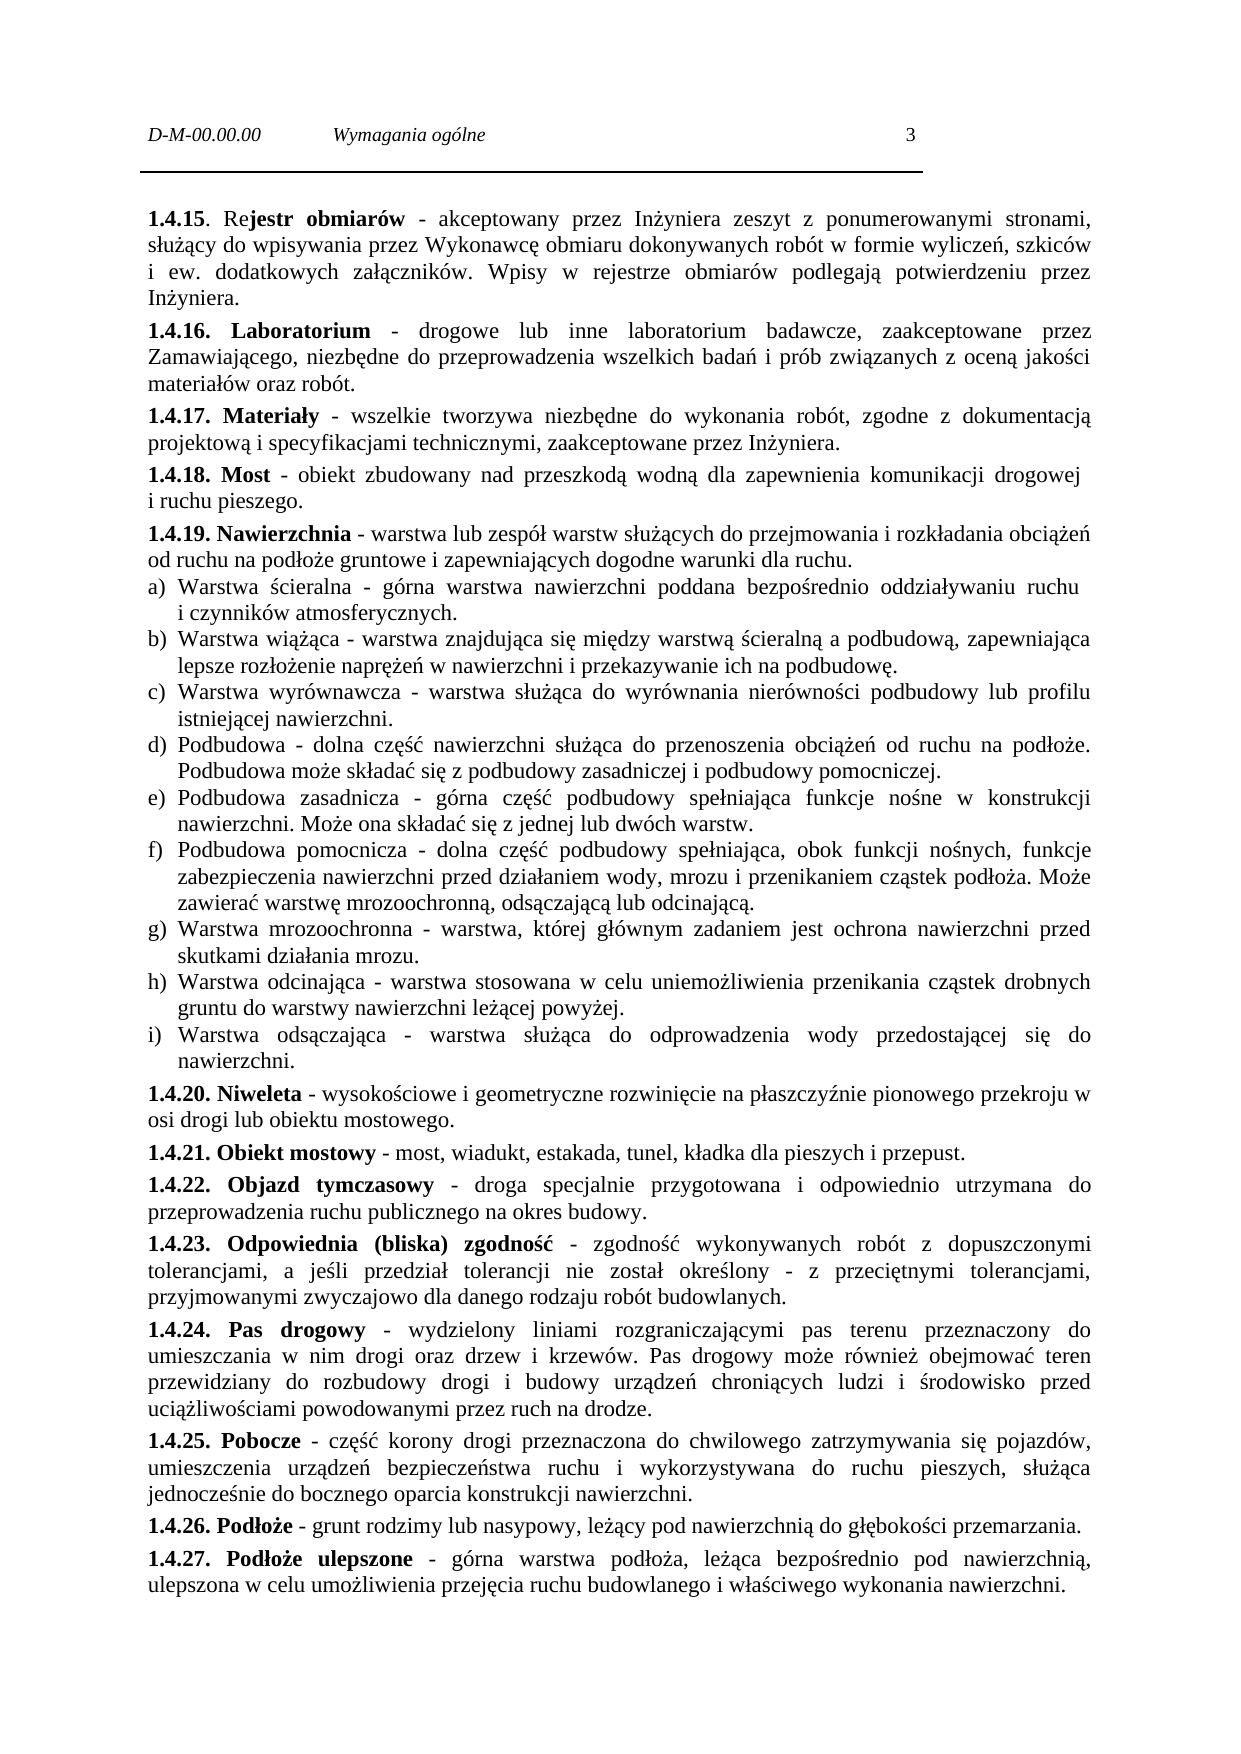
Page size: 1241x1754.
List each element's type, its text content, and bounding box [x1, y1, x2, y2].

list Warstwa mrozoochronna - warstwa, której głównym zadaniem jest ochrona nawierzchni przed skutkami działania mrozu. [148, 915, 1092, 968]
text 1.4.24. Pas drogowy - wydzielony liniami rozgraniczającymi pas terenu przeznaczony do umieszczania w nim drogi oraz drzew i krzewów. Pas drogowy może również obejmować teren przewidziany do rozbudowy drogi i budowy urządzeń chroniących ludzi i środowisko przed uciążliwościami powodowanymi przez ruch na drodze. [148, 1316, 1092, 1421]
text 1.4.21. Obiekt mostowy - most, wiadukt, estakada, tunel, kładka dla pieszych i przepust. [148, 1139, 1092, 1165]
text 1.4.19. Nawierzchnia - warstwa lub zespół warstw służących do przejmowania i rozkładania obciążeń od ruchu na podłoże gruntowe i zapewniających dogodne warunki dla ruchu. [148, 520, 1092, 573]
list Warstwa wyrównawcza - warstwa służąca do wyrównania nierówności podbudowy lub profilu istniejącej nawierzchni. [148, 678, 1092, 731]
text 1.4.23. Odpowiednia (bliska) zgodność - zgodność wykonywanych robót z dopuszczonymi tolerancjami, a jeśli przedział tolerancji nie został określony - z przeciętnymi tolerancjami, przyjmowanymi zwyczajowo dla danego rodzaju robót budowlanych. [148, 1230, 1092, 1309]
list Podbudowa zasadnicza - górna część podbudowy spełniająca funkcje nośne w konstrukcji nawierzchni. Może ona składać się z jednej lub dwóch warstw. [148, 784, 1092, 836]
list Warstwa odcinająca - warstwa stosowana w celu uniemożliwienia przenikania cząstek drobnych gruntu do warstwy nawierzchni leżącej powyżej. [148, 968, 1092, 1021]
text 1.4.20. Niweleta - wysokościowe i geometryczne rozwinięcie na płaszczyźnie pionowego przekroju w osi drogi lub obiektu mostowego. [148, 1080, 1092, 1132]
text 1.4.27. Podłoże ulepszone - górna warstwa podłoża, leżąca bezpośrednio pod nawierzchnią, ulepszona w celu umożliwienia przejęcia ruchu budowlanego i właściwego wykonania nawierzchni. [148, 1545, 1092, 1598]
text 1.4.18. Most - obiekt zbudowany nad przeszkodą wodną dla zapewnienia komunikacji drogowej i ruchu pieszego. [148, 461, 1092, 514]
text 1.4.15. Rejestr obmiarów - akceptowany przez Inżyniera zeszyt z ponumerowanymi stronami, służący do wpisywania przez Wykonawcę obmiaru dokonywanych robót w formie wyliczeń, szkiców i ew. dodatkowych załączników. Wpisy w rejestrze obmiarów podlegają potwierdzeniu przez Inżyniera. [148, 205, 1092, 311]
text 1.4.25. Pobocze - część korony drogi przeznaczona do chwilowego zatrzymywania się pojazdów, umieszczenia urządzeń bezpieczeństwa ruchu i wykorzystywana do ruchu pieszych, służąca jednocześnie do bocznego oparcia konstrukcji nawierzchni. [148, 1427, 1092, 1506]
text 1.4.16. Laboratorium - drogowe lub inne laboratorium badawcze, zaakceptowane przez Zamawiającego, niezbędne do przeprowadzenia wszelkich badań i prób związanych z oceną jakości materiałów oraz robót. [148, 317, 1092, 396]
text 1.4.22. Objazd tymczasowy - droga specjalnie przygotowana i odpowiednio utrzymana do przeprowadzenia ruchu publicznego na okres budowy. [148, 1171, 1092, 1224]
list Warstwa wiążąca - warstwa znajdująca się między warstwą ścieralną a podbudową, zapewniająca lepsze rozłożenie naprężeń w nawierzchni i przekazywanie ich na podbudowę. [148, 626, 1092, 678]
list Warstwa odsączająca - warstwa służąca do odprowadzenia wody przedostającej się do nawierzchni. [148, 1021, 1092, 1073]
list Podbudowa - dolna część nawierzchni służąca do przenoszenia obciążeń od ruchu na podłoże. Podbudowa może składać się z podbudowy zasadniczej i podbudowy pomocniczej. [148, 731, 1092, 784]
list Warstwa ścieralna - górna warstwa nawierzchni poddana bezpośrednio oddziaływaniu ruchu i czynników atmosferycznych. [148, 573, 1092, 626]
list Podbudowa pomocnicza - dolna część podbudowy spełniająca, obok funkcji nośnych, funkcje zabezpieczenia nawierzchni przed działaniem wody, mrozu i przenikaniem cząstek podłoża. Może zawierać warstwę mrozoochronną, odsączającą lub odcinającą. [148, 836, 1092, 915]
text 1.4.26. Podłoże - grunt rodzimy lub nasypowy, leżący pod nawierzchnią do głębokości przemarzania. [148, 1513, 1092, 1539]
text 1.4.17. Materiały - wszelkie tworzywa niezbędne do wykonania robót, zgodne z dokumentacją projektową i specyfikacjami technicznymi, zaakceptowane przez Inżyniera. [148, 402, 1092, 455]
